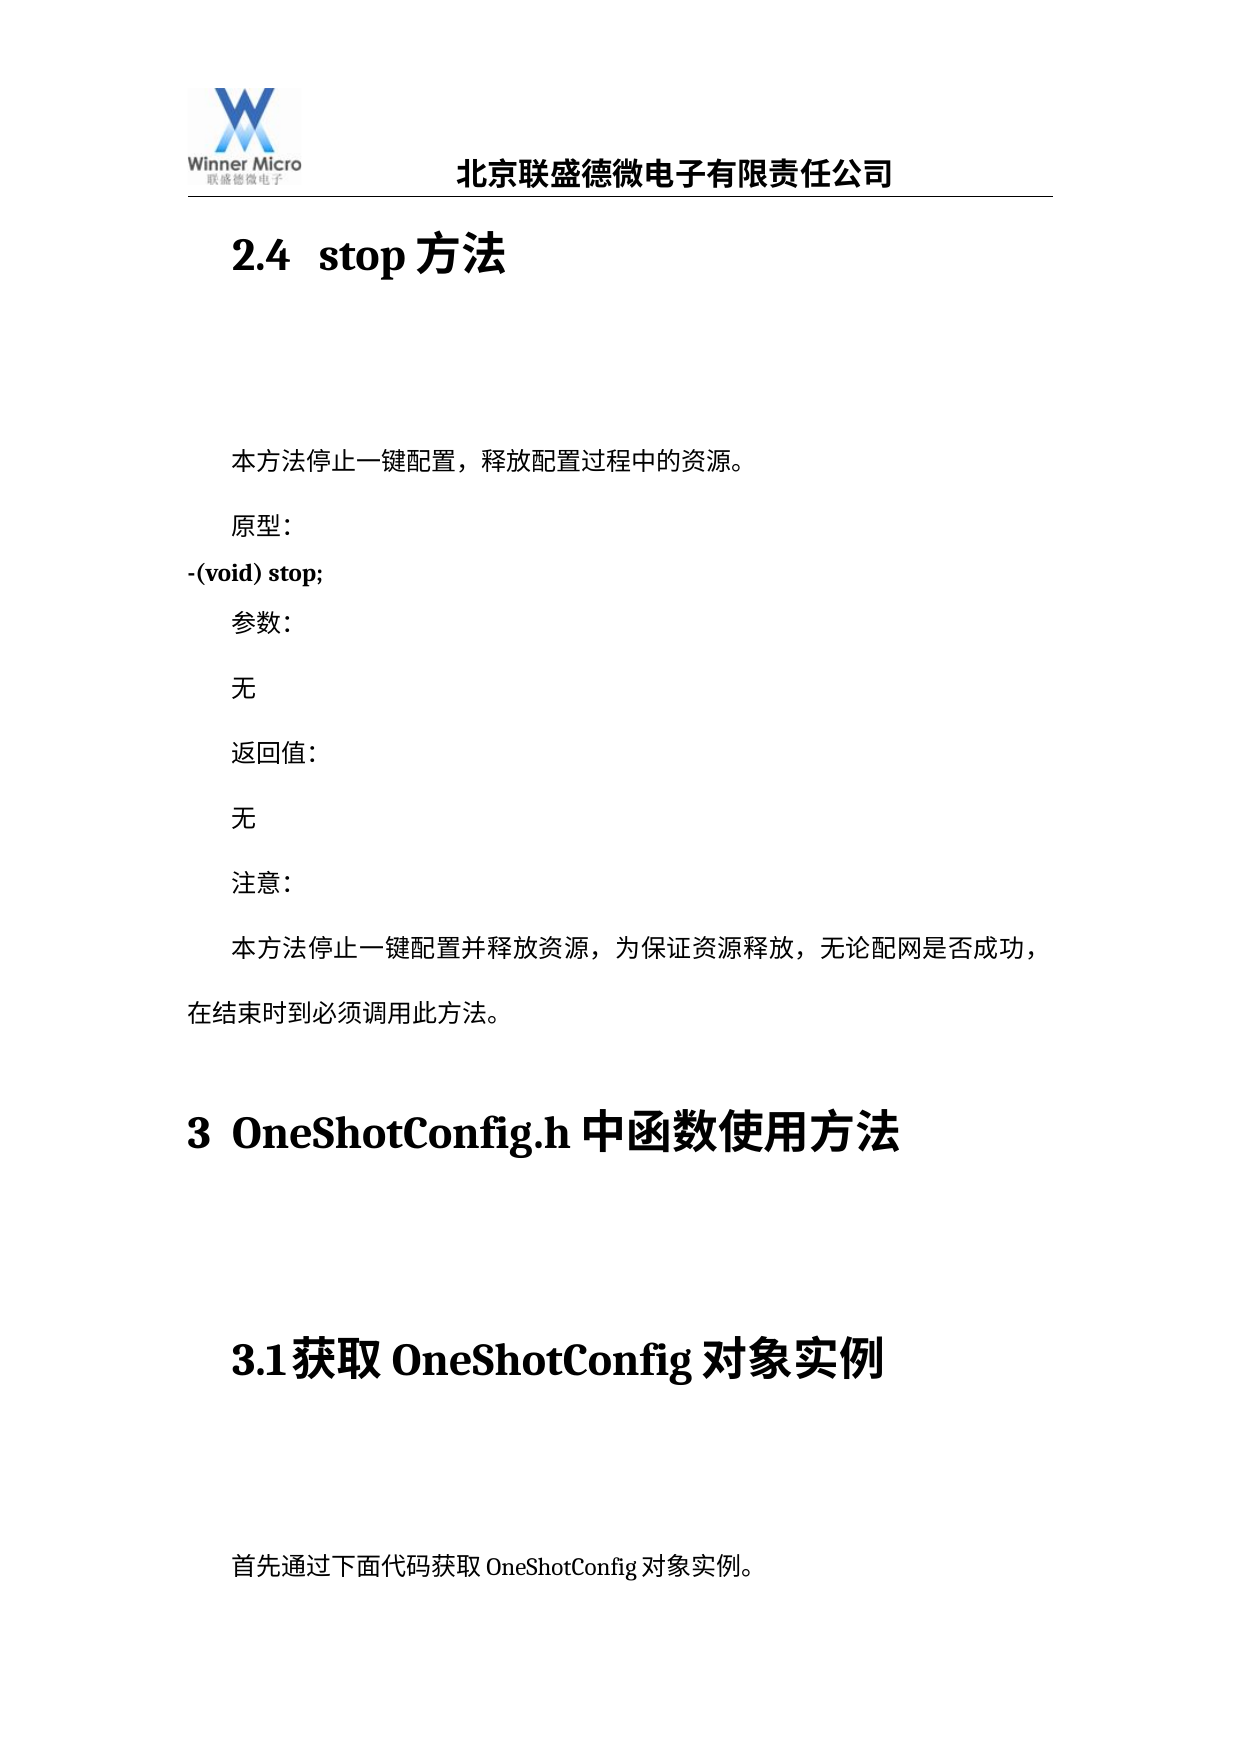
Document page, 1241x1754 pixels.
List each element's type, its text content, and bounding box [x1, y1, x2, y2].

text 参数： [187, 589, 1053, 654]
text 返回值： [187, 719, 1053, 784]
subtitle stop方法 [232, 202, 1053, 299]
text 无 [187, 784, 1053, 849]
text 注意： [187, 849, 1053, 914]
text 无 [187, 654, 1053, 719]
subtitle OneShotConfig.h中函数使用方法 [187, 1080, 1053, 1177]
text 本方法停止一键配置，释放配置过程中的资源。 [187, 427, 1053, 492]
text -(void) stop; [187, 557, 1053, 589]
text 首先通过下面代码获取OneShotConfig对象实例。 [187, 1532, 1053, 1597]
text 原型： [187, 492, 1053, 557]
picture [187, 88, 302, 185]
subtitle 获取OneShotConfig对象实例 [232, 1306, 1053, 1404]
text 本方法停止一键配置并释放资源，为保证资源释放，无论配网是否成功，在结束时到必须调用此方法。 [187, 914, 1053, 1044]
